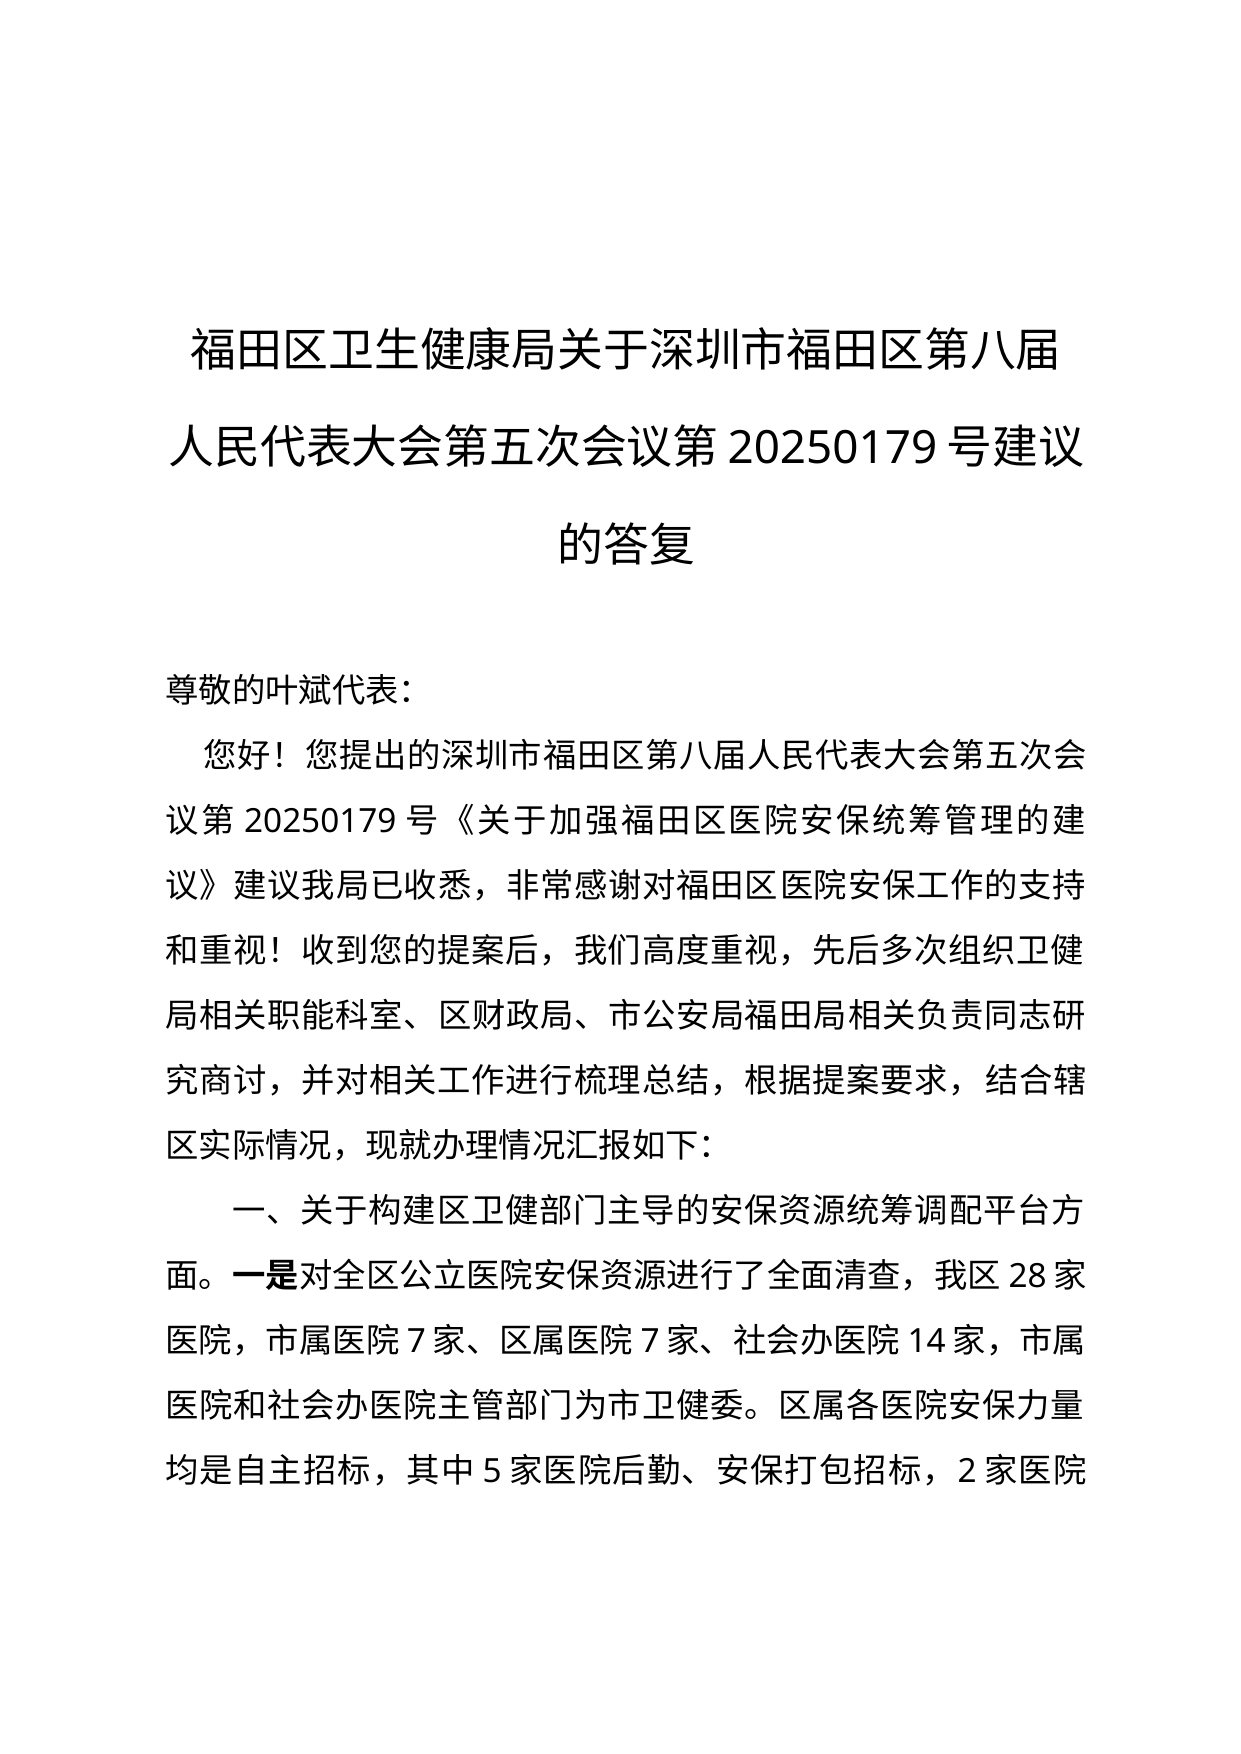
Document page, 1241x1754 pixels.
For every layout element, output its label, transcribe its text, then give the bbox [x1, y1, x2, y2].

text 人民代表大会第五次会议第20250179号建议的答复 [165, 395, 1087, 590]
list 尊敬的叶斌代表： [165, 655, 1087, 720]
list 您好！您提出的深圳市福田区第八届人民代表大会第五次会议第20250179号《关于加强福田区医院安保统筹管理的建议》建议我局已收悉，非常感谢对福田区医院安保工作的支持和重视！收到您的提案后，我们高度重视，先后多次组织卫健局相关职能科室、区财政局、市公安局福田局相关负责同志研究商讨，并对相关工作进行梳理总结，根据提案要求，结合辖区实际情况，现就办理情况汇报如下： [165, 720, 1087, 1175]
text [165, 1175, 1087, 1500]
text 福田区卫生健康局关于深圳市福田区第八届 [165, 298, 1087, 395]
